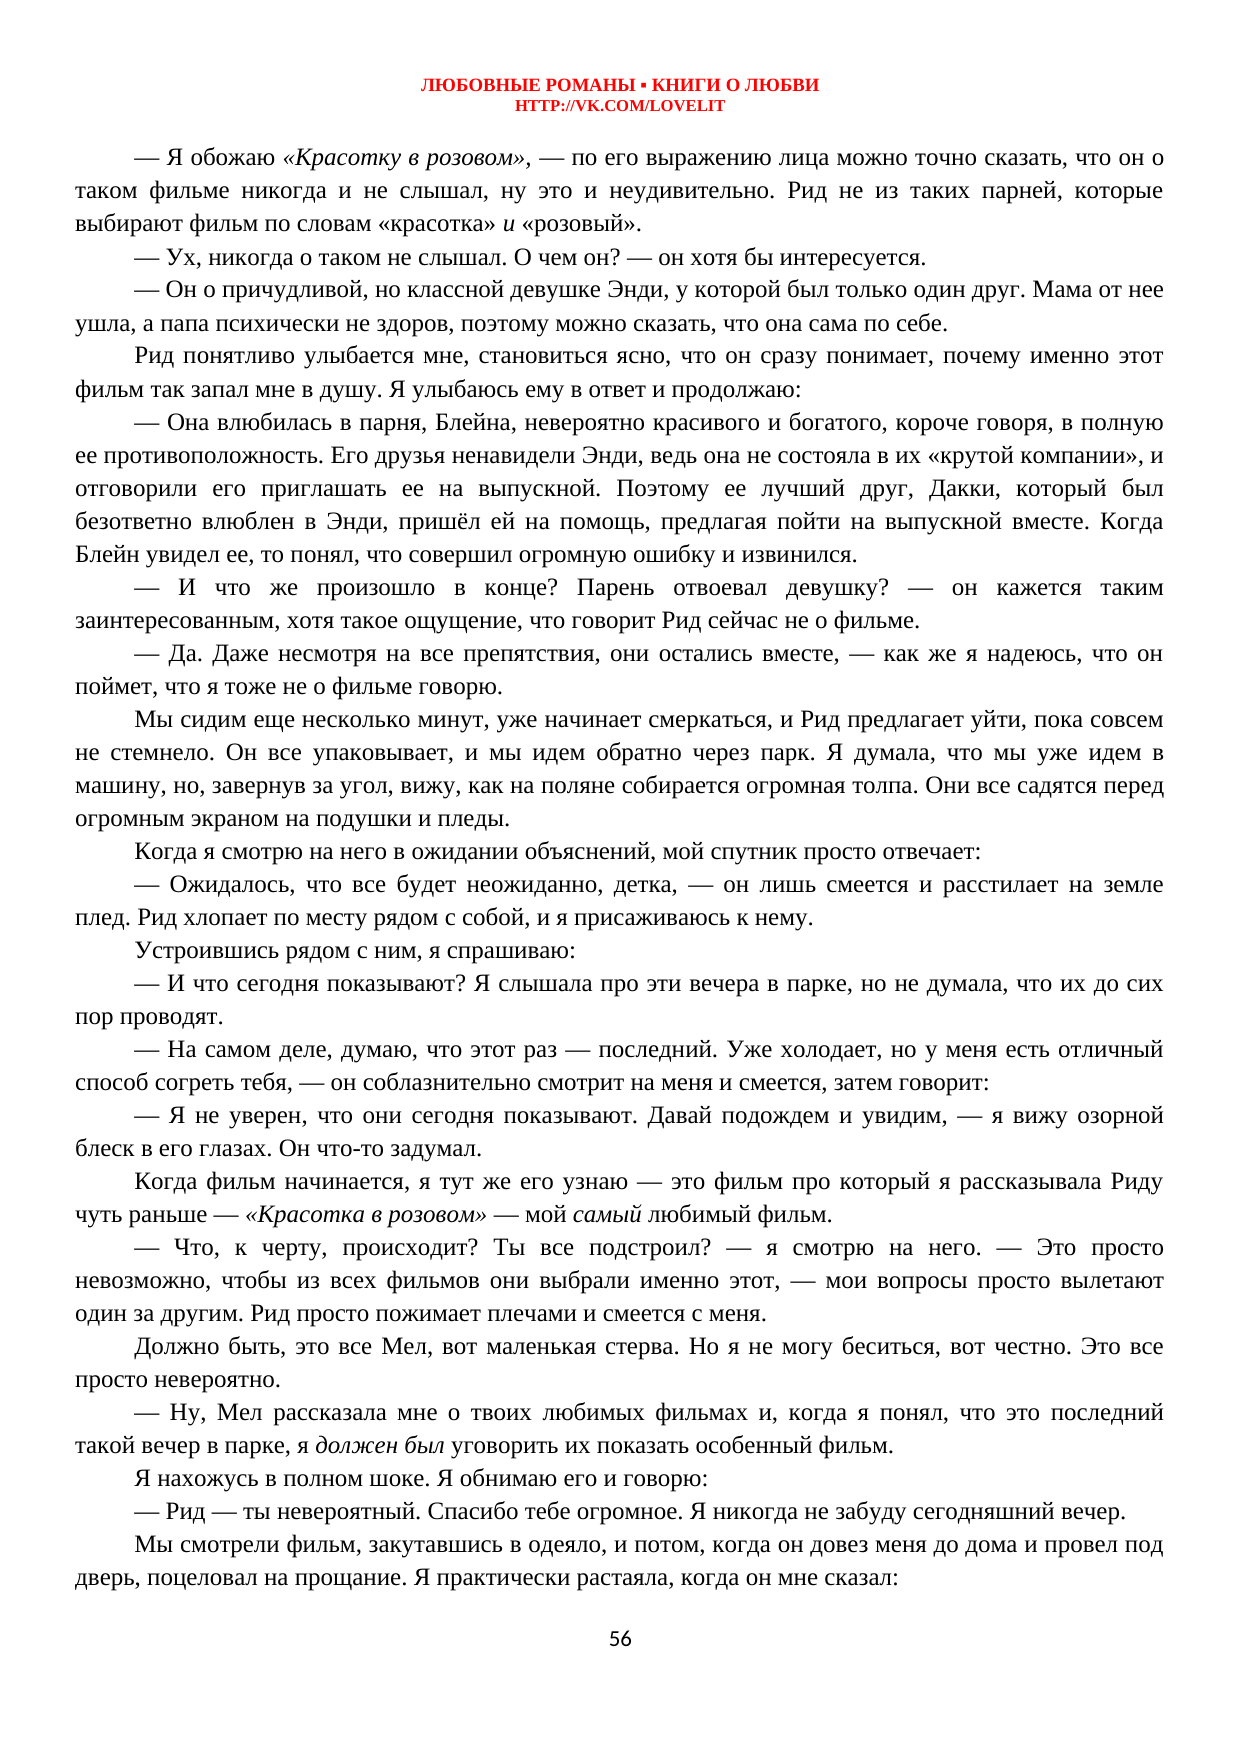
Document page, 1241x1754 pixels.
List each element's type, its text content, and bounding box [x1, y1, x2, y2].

text Должно быть, это все Мел, вот маленькая стерва. Но я не могу беситься, вот честно. Это все просто невероятно. [75, 1331, 1165, 1393]
text Мы смотрели фильм, закутавшись в одеяло, и потом, когда он довез меня до дома и провел под дверь, поцеловал на прощание. Я практически растаяла, когда он мне сказал: [75, 1529, 1165, 1591]
text — Да. Даже несмотря на все препятствия, они остались вместе, — как же я надеюсь, что он поймет, что я тоже не о фильме говорю. [75, 638, 1165, 699]
text — На самом деле, думаю, что этот раз — последний. Уже холодает, но у меня есть отличный способ согреть тебя, — он соблазнительно смотрит на меня и смеется, затем говорит: [75, 1034, 1165, 1096]
text Рид понятливо улыбается мне, становиться ясно, что он сразу понимает, почему именно этот фильм так запал мне в душу. Я улыбаюсь ему в ответ и продолжаю: [75, 341, 1165, 402]
text — Ожидалось, что все будет неожиданно, детка, — он лишь смеется и расстилает на земле плед. Рид хлопает по месту рядом с собой, и я присаживаюсь к нему. [75, 869, 1165, 931]
text — Она влюбилась в парня, Блейна, невероятно красивого и богатого, короче говоря, в полную ее противоположность. Его друзья ненавидели Энди, ведь она не состояла в их «крутой компании», и отговорили его приглашать ее на выпускной. Поэтому ее лучший друг, Дакки, который был безответно влюблен в Энди, пришёл ей на помощь, предлагая пойти на выпускной вместе. Когда Блейн увидел ее, то понял, что совершил огромную ошибку и извинился. [75, 407, 1165, 567]
text Когда фильм начинается, я тут же его узнаю — это фильм про который я рассказывала Риду чуть раньше — «Красотка в розовом» — мой самый любимый фильм. [75, 1166, 1165, 1228]
text — Я обожаю «Красотку в розовом», — по его выражению лица можно точно сказать, что он о таком фильме никогда и не слышал, ну это и неудивительно. Рид не из таких парней, которые выбирают фильм по словам «красотка» и «розовый». [75, 142, 1165, 237]
text Устроившись рядом с ним, я спрашиваю: [75, 935, 1165, 964]
text — Рид — ты невероятный. Спасибо тебе огромное. Я никогда не забуду сегодняшний вечер. [75, 1496, 1165, 1525]
text Мы сидим еще несколько минут, уже начинает смеркаться, и Рид предлагает уйти, пока совсем не стемнело. Он все упаковывает, и мы идем обратно через парк. Я думала, что мы уже идем в машину, но, завернув за угол, вижу, как на поляне собирается огромная толпа. Они все садятся перед огромным экраном на подушки и пледы. [75, 704, 1165, 832]
text — Ух, никогда о таком не слышал. О чем он? — он хотя бы интересуется. [75, 242, 1165, 270]
text Я нахожусь в полном шоке. Я обнимаю его и говорю: [75, 1463, 1165, 1492]
text — Ну, Мел рассказала мне о твоих любимых фильмах и, когда я понял, что это последний такой вечер в парке, я должен был уговорить их показать особенный фильм. [75, 1397, 1165, 1459]
text — Что, к черту, происходит? Ты все подстроил? — я смотрю на него. — Это просто невозможно, чтобы из всех фильмов они выбрали именно этот, — мои вопросы просто вылетают один за другим. Рид просто пожимает плечами и смеется с меня. [75, 1232, 1165, 1327]
text — И что сегодня показывают? Я слышала про эти вечера в парке, но не думала, что их до сих пор проводят. [75, 968, 1165, 1030]
text — Я не уверен, что они сегодня показывают. Давай подождем и увидим, — я вижу озорной блеск в его глазах. Он что-то задумал. [75, 1100, 1165, 1162]
text Когда я смотрю на него в ожидании объяснений, мой спутник просто отвечает: [75, 836, 1165, 865]
text — И что же произошло в конце? Парень отвоевал девушку? — он кажется таким заинтересованным, хотя такое ощущение, что говорит Рид сейчас не о фильме. [75, 572, 1165, 633]
text — Он о причудливой, но классной девушке Энди, у которой был только один друг. Мама от нее ушла, а папа психически не здоров, поэтому можно сказать, что она сама по себе. [75, 274, 1165, 336]
